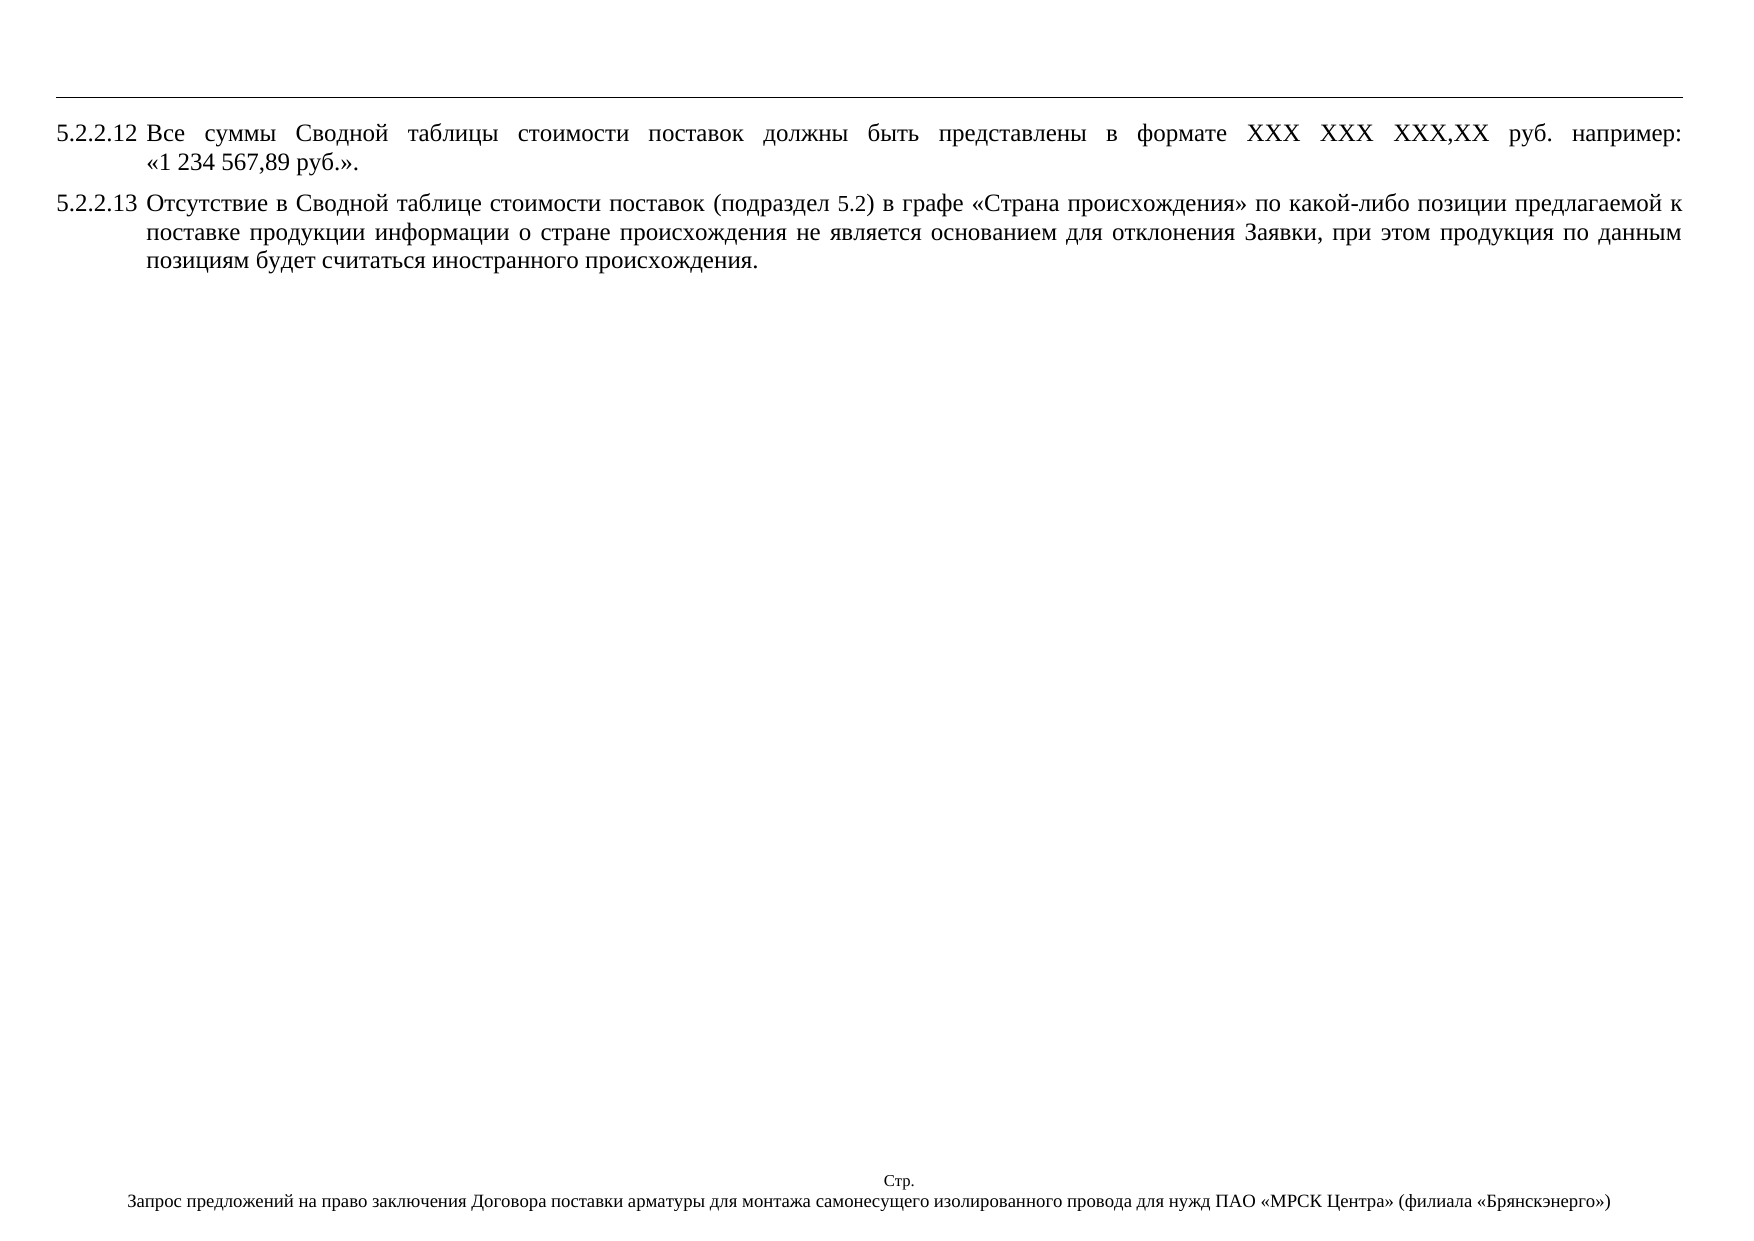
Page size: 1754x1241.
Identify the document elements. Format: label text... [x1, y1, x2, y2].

list Все суммы Сводной таблицы стоимости поставок должны быть представлены в формате XXX XXX XXX,XX руб. например: «1 234 567,89 руб.». [56, 118, 1683, 176]
list Отсутствие в Сводной таблице стоимости поставок (подраздел 5.2) в графе «Страна происхождения» по какой-либо позиции предлагаемой к поставке продукции информации о стране происхождения не является основанием для отклонения Заявки, при этом продукция по данным позициям будет считаться иностранного происхождения. [56, 188, 1683, 274]
